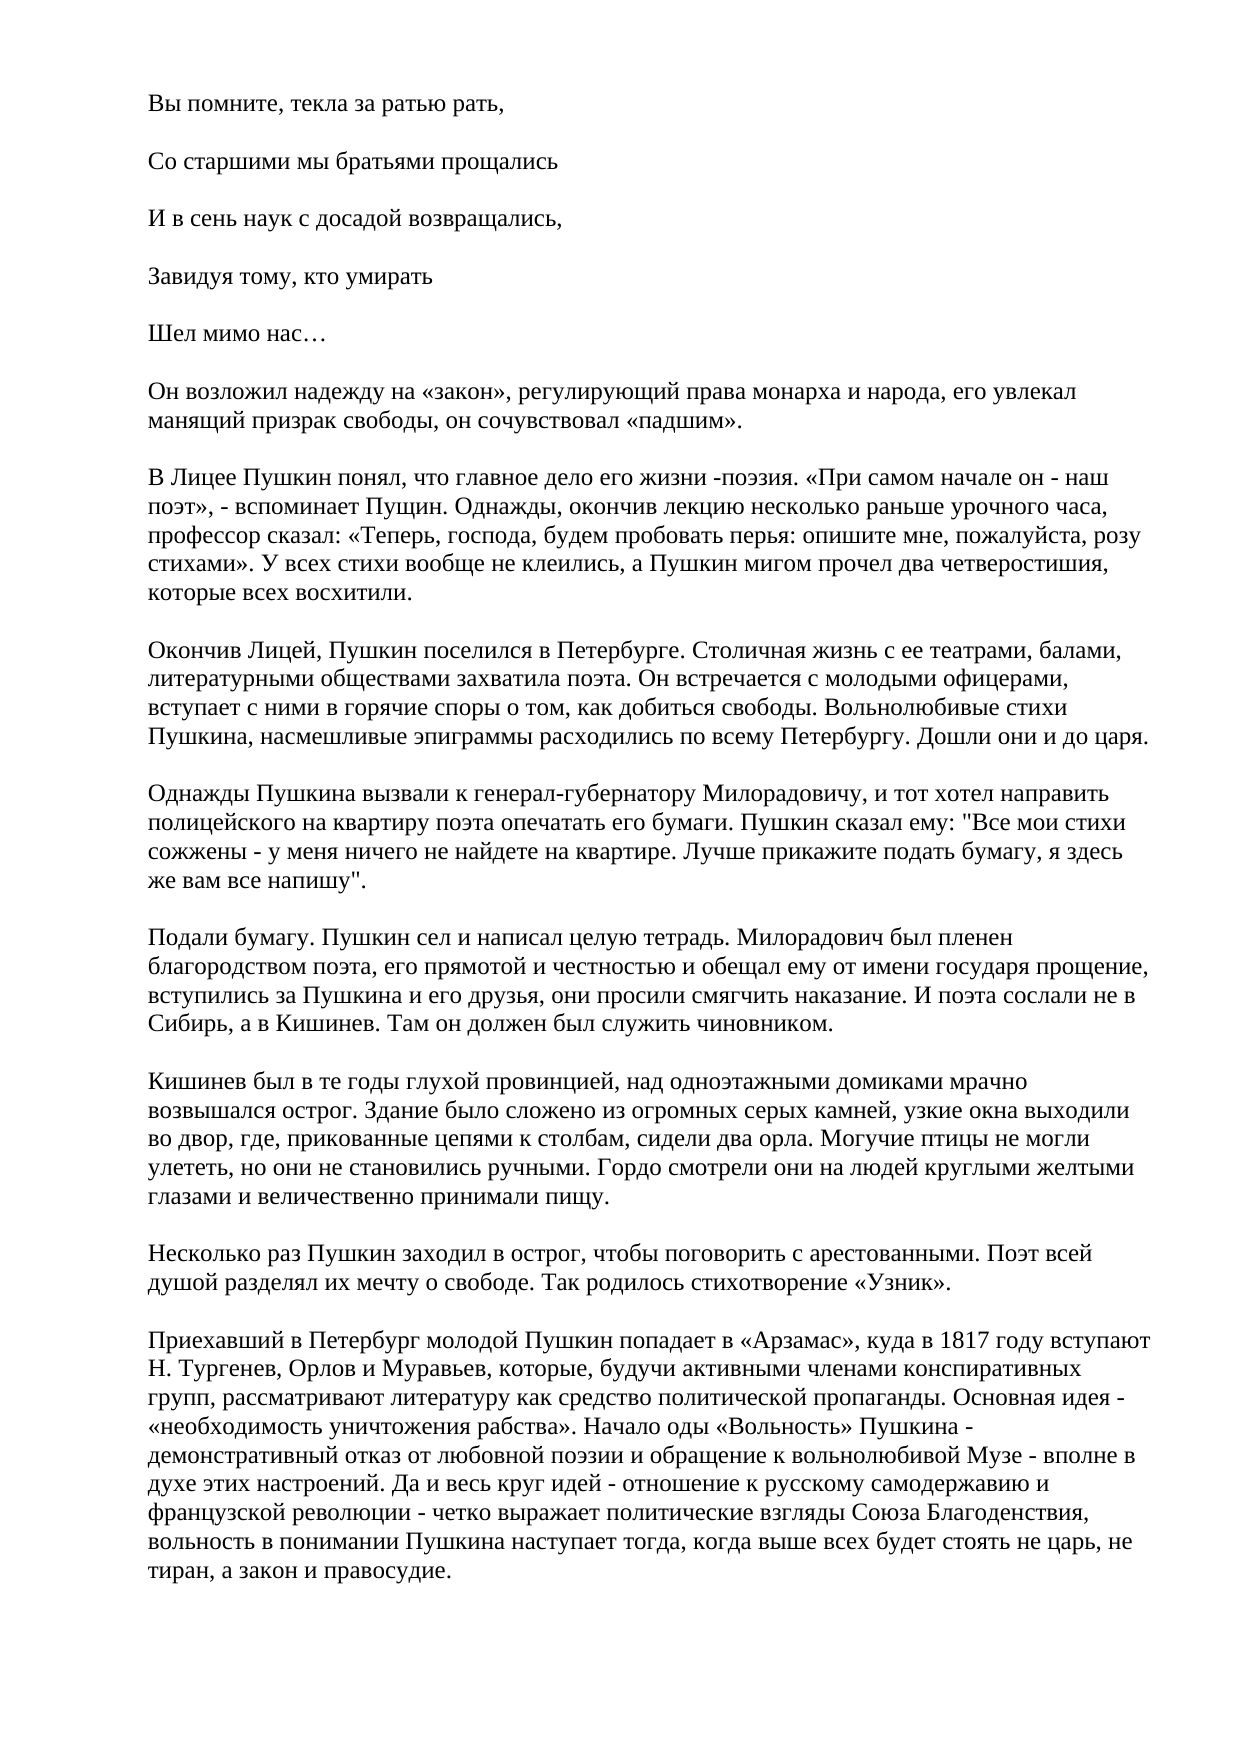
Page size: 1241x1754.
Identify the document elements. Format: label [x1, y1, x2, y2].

text [148, 88, 1152, 1641]
